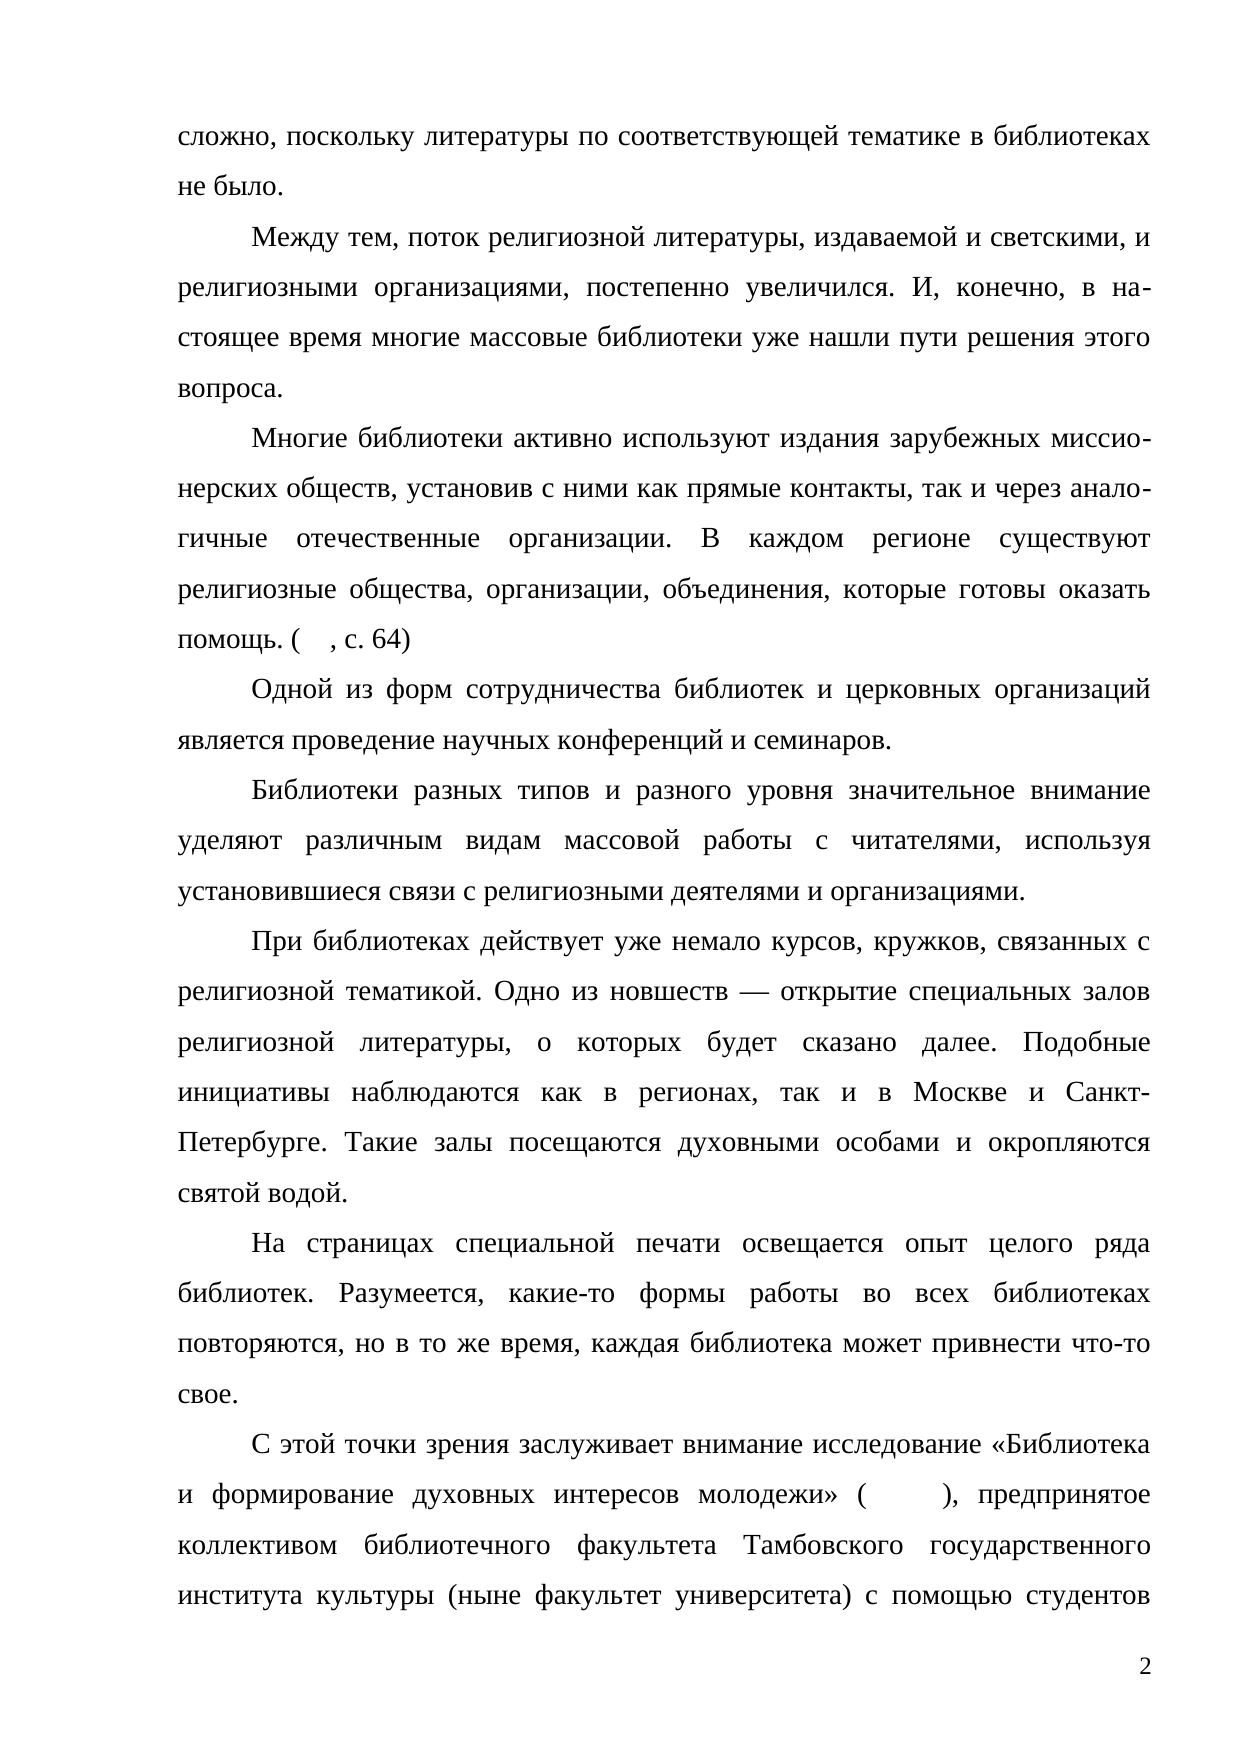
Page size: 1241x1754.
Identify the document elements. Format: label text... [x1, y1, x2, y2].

text Библиотеки разных типов и разного уровня значительное внимание уделяют различным видам массовой работы с читателями, используя установившиеся связи с религиозными деятелями и организациями. [177, 772, 1152, 906]
text При библиотеках действует уже немало курсов, кружков, связанных с религиозной тематикой. Одно из новшеств — открытие специальных залов религиозной литературы, о которых будет сказано далее. Подобные инициативы наблюдаются как в регионах, так и в Москве и Санкт-Петербурге. Такие залы посещаются духовными особами и окропляются святой водой. [177, 923, 1152, 1208]
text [177, 1426, 1152, 1611]
text Многие библиотеки активно используют издания зарубежных миссионерских обществ, установив с ними как прямые контакты, так и через аналогичные отечественные организации. В каждом регионе существуют религиозные общества, организации, объединения, которые готовы оказать помощь. ( , с. 64) [177, 420, 1152, 655]
text Между тем, поток религиозной литературы, издаваемой и светскими, и религиозными организациями, постепенно увеличился. И, конечно, в настоящее время многие массовые библиотеки уже нашли пути решения этого вопроса. [177, 219, 1152, 403]
text На страницах специальной печати освещается опыт целого ряда библиотек. Разумеется, какие-то формы работы во всех библиотеках повторяются, но в то же время, каждая библиотека может привнести что-то свое. [177, 1225, 1152, 1409]
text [177, 118, 1152, 202]
text Одной из форм сотрудничества библиотек и церковных организаций является проведение научных конференций и семинаров. [177, 672, 1152, 755]
